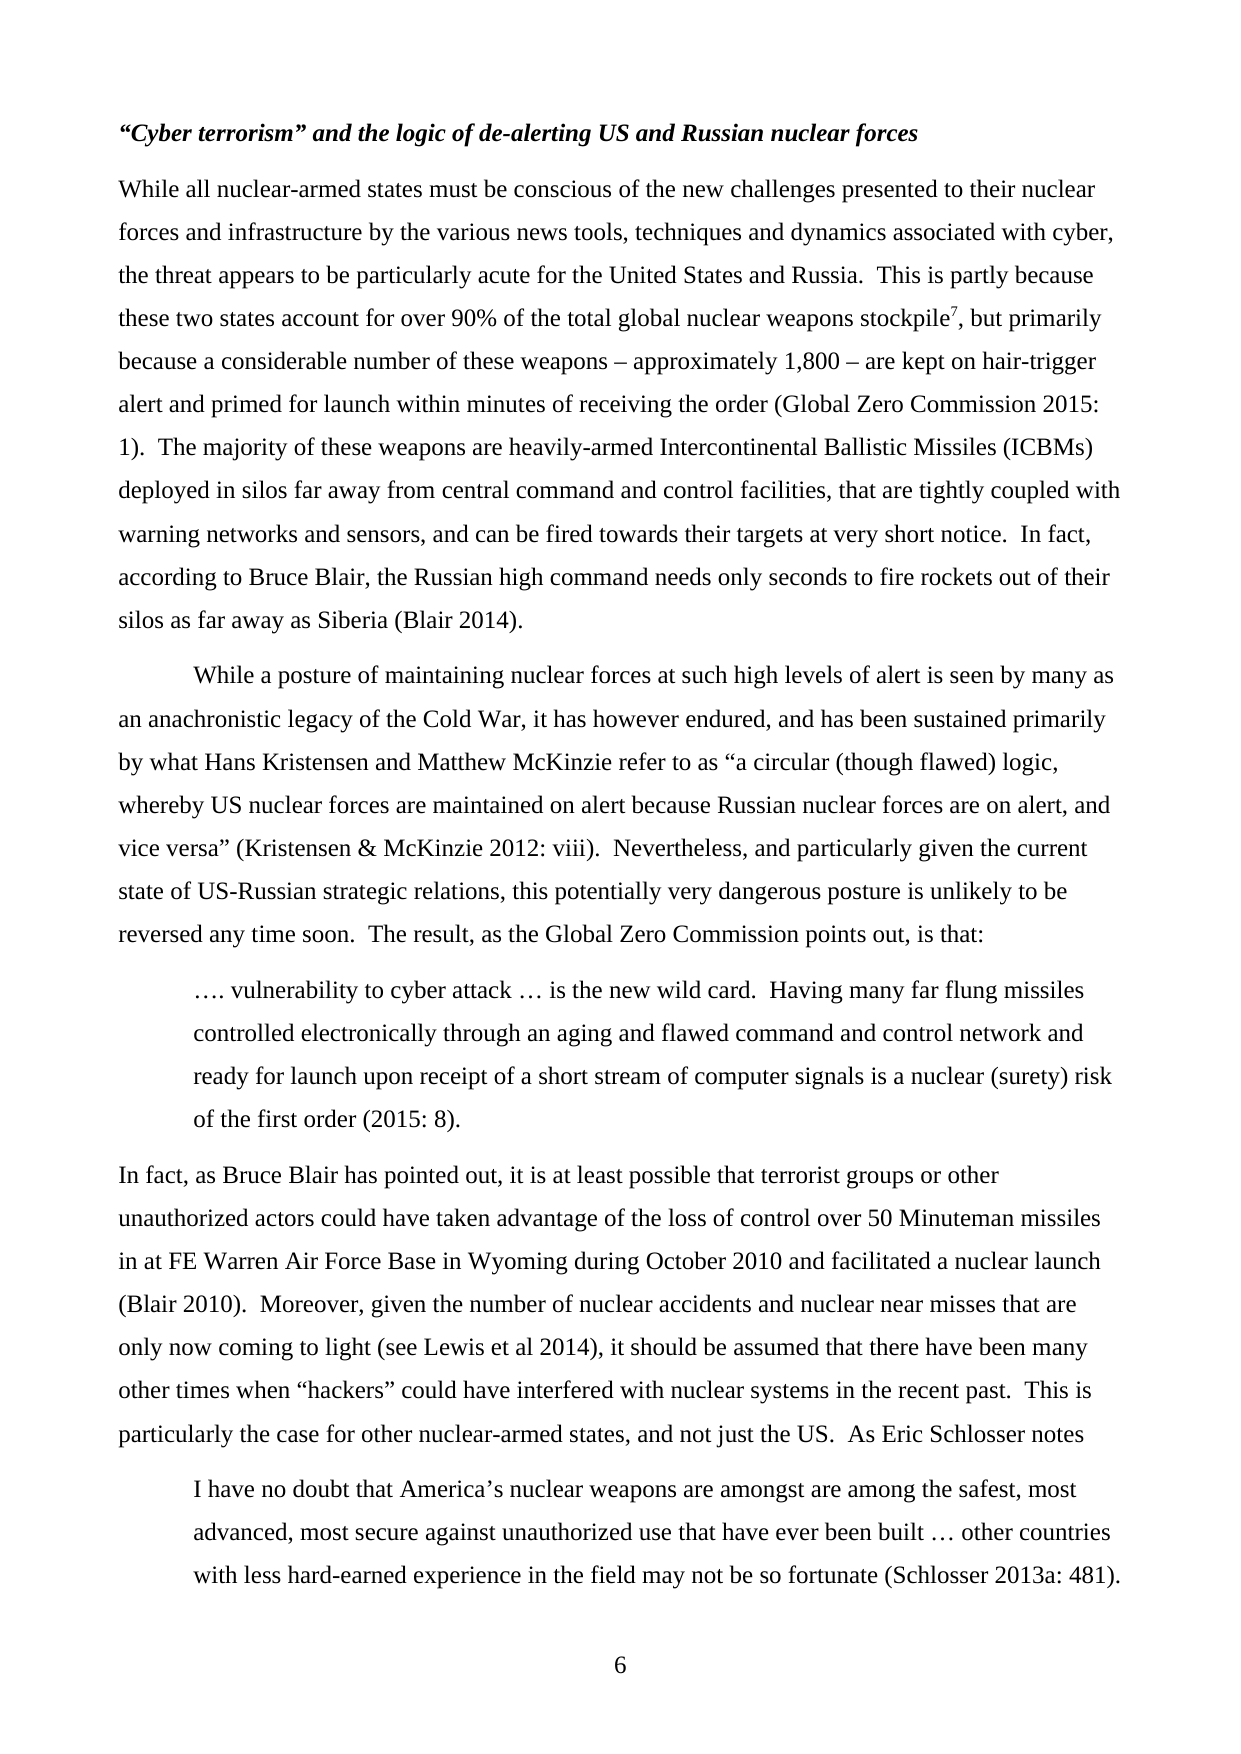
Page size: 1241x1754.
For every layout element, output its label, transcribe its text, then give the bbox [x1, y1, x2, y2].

text …. vulnerability to cyber attack … is the new wild card. Having many far flung missiles controlled electronically through an aging and flawed command and control network and ready for launch upon receipt of a short stream of computer signals is a nuclear (surety) risk of the first order (2015: 8). [118, 975, 1122, 1133]
text I have no doubt that America’s nuclear weapons are amongst are among the safest, most advanced, most secure against unauthorized use that have ever been built … other countries with less hard-earned experience in the field may not be so fortunate (Schlosser 2013a: 481). [118, 1474, 1122, 1589]
text In fact, as Bruce Blair has pointed out, it is at least possible that terrorist groups or other unauthorized actors could have taken advantage of the loss of control over 50 Minuteman missiles in at FE Warren Air Force Base in Wyoming during October 2010 and facilitated a nuclear launch (Blair 2010). Moreover, given the number of nuclear accidents and nuclear near misses that are only now coming to light (see Lewis et al 2014), it should be assumed that there have been many other times when “hackers” could have interfered with nuclear systems in the recent past. This is particularly the case for other nuclear-armed states, and not just the US. As Eric Schlosser notes [118, 1160, 1122, 1447]
text While all nuclear-armed states must be conscious of the new challenges presented to their nuclear forces and infrastructure by the various news tools, techniques and dynamics associated with cyber, the threat appears to be particularly acute for the United States and Russia. This is partly because these two states account for over 90% of the total global nuclear weapons stockpile, but primarily because a considerable number of these weapons – approximately 1,800 – are kept on hair-trigger alert and primed for launch within minutes of receiving the order (Global Zero Commission 2015: 1). The majority of these weapons are heavily-armed Intercontinental Ballistic Missiles (ICBMs) deployed in silos far away from central command and control facilities, that are tightly coupled with warning networks and sensors, and can be fired towards their targets at very short notice. In fact, according to Bruce Blair, the Russian high command needs only seconds to fire rockets out of their silos as far away as Siberia (Blair 2014). [118, 174, 1122, 634]
text “Cyber terrorism” and the logic of de-alerting US and Russian nuclear forces [118, 118, 1122, 147]
text While a posture of maintaining nuclear forces at such high levels of alert is seen by many as an anachronistic legacy of the Cold War, it has however endured, and has been sustained primarily by what Hans Kristensen and Matthew McKinzie refer to as “a circular (though flawed) logic, whereby US nuclear forces are maintained on alert because Russian nuclear forces are on alert, and vice versa” (Kristensen & McKinzie 2012: viii). Nevertheless, and particularly given the current state of US-Russian strategic relations, this potentially very dangerous posture is unlikely to be reversed any time soon. The result, as the Global Zero Commission points out, is that: [118, 661, 1122, 948]
